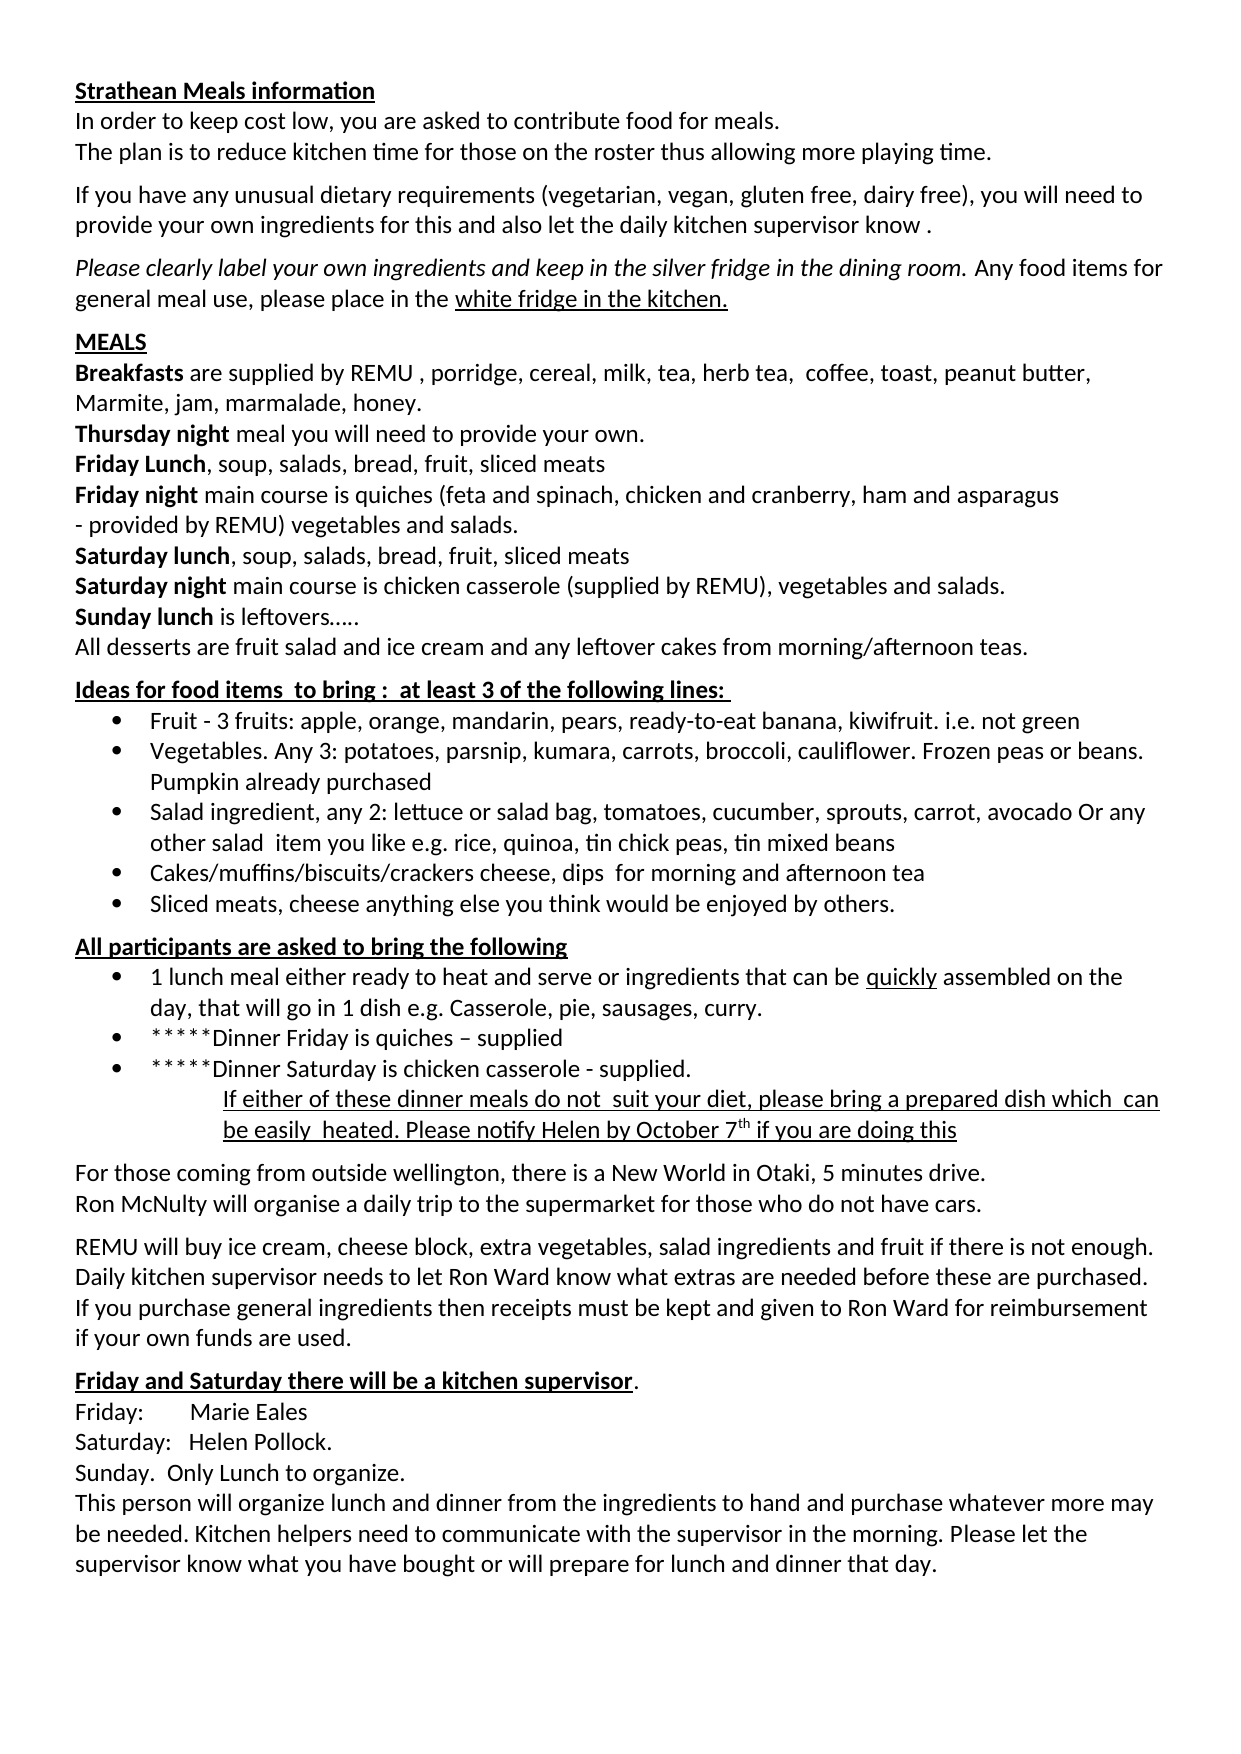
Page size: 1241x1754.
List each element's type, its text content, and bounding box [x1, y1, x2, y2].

text The plan is to reduce kitchen time for those on the roster thus allowing more playing time. [75, 136, 1165, 167]
list Vegetables. Any 3: potatoes, parsnip, kumara, carrots, broccoli, cauliflower. Frozen peas or beans. Pumpkin already purchased [112, 735, 1165, 796]
list Fruit - 3 fruits: apple, orange, mandarin, pears, ready-to-eat banana, kiwifruit. i.e. not green [112, 705, 1165, 735]
text Saturday: Helen Pollock. [75, 1426, 1165, 1457]
text Daily kitchen supervisor needs to let Ron Ward know what extras are needed before these are purchased. If you purchase general ingredients then receipts must be kept and given to Ron Ward for reimbursement if your own funds are used. [75, 1261, 1165, 1353]
text Friday Lunch, soup, salads, bread, fruit, sliced meats [75, 448, 1165, 479]
text Please clearly label your own ingredients and keep in the silver fridge in the dining room. Any food items for general meal use, please place in the white fridge in the kitchen. [75, 253, 1165, 314]
text - provided by REMU) vegetables and salads. [75, 509, 1165, 540]
text If you have any unusual dietary requirements (vegetarian, vegan, gluten free, dairy free), you will need to provide your own ingredients for this and also let the daily kitchen supervisor know . [75, 179, 1165, 240]
text Saturday lunch, soup, salads, bread, fruit, sliced meats [75, 540, 1165, 570]
text Sunday. Only Lunch to organize. [75, 1457, 1165, 1487]
list Salad ingredient, any 2: lettuce or salad bag, tomatoes, cucumber, sprouts, carrot, avocado Or any other salad item you like e.g. rice, quinoa, tin chick peas, tin mixed beans [112, 796, 1165, 857]
text REMU will buy ice cream, cheese block, extra vegetables, salad ingredients and fruit if there is not enough. [75, 1231, 1165, 1261]
text For those coming from outside wellington, there is a New World in Otaki, 5 minutes drive. [75, 1157, 1165, 1188]
text All desserts are fruit salad and ice cream and any leftover cakes from morning/afternoon teas. [75, 631, 1165, 662]
text Sunday lunch is leftovers….. [75, 601, 1165, 631]
text Strathean Meals information [75, 75, 1165, 106]
text Saturday night main course is chicken casserole (supplied by REMU), vegetables and salads. [75, 570, 1165, 601]
text All participants are asked to bring the following [75, 931, 1165, 962]
text This person will organize lunch and dinner from the ingredients to hand and purchase whatever more may be needed. Kitchen helpers need to communicate with the supervisor in the morning. Please let the supervisor know what you have bought or will prepare for lunch and dinner that day. [75, 1487, 1165, 1609]
list *****Dinner Friday is quiches – supplied [112, 1023, 1165, 1053]
text Breakfasts are supplied by REMU , porridge, cereal, milk, tea, herb tea, coffee, toast, peanut butter, Marmite, jam, marmalade, honey. [75, 357, 1165, 418]
text Friday night main course is quiches (feta and spinach, chicken and cranberry, ham and asparagus [75, 479, 1165, 509]
text If either of these dinner meals do not suit your diet, please bring a prepared dish which can be easily heated. Please notify Helen by October 7th if you are doing this [223, 1084, 1165, 1145]
text Friday: Marie Eales [75, 1396, 1165, 1426]
text Friday and Saturday there will be a kitchen supervisor. [75, 1365, 1165, 1396]
list Sliced meats, cheese anything else you think would be enjoyed by others. [112, 888, 1165, 918]
text In order to keep cost low, you are asked to contribute food for meals. [75, 106, 1165, 136]
text Ideas for food items to bring : at least 3 of the following lines: [75, 674, 1165, 705]
text MEALS [75, 326, 1165, 357]
list *****Dinner Saturday is chicken casserole - supplied. [112, 1053, 1165, 1084]
list Cakes/muffins/biscuits/crackers cheese, dips for morning and afternoon tea [112, 857, 1165, 888]
list 1 lunch meal either ready to heat and serve or ingredients that can be quickly assembled on the day, that will go in 1 dish e.g. Casserole, pie, sausages, curry. [112, 962, 1165, 1023]
text Thursday night meal you will need to provide your own. [75, 418, 1165, 448]
text Ron McNulty will organise a daily trip to the supermarket for those who do not have cars. [75, 1188, 1165, 1218]
